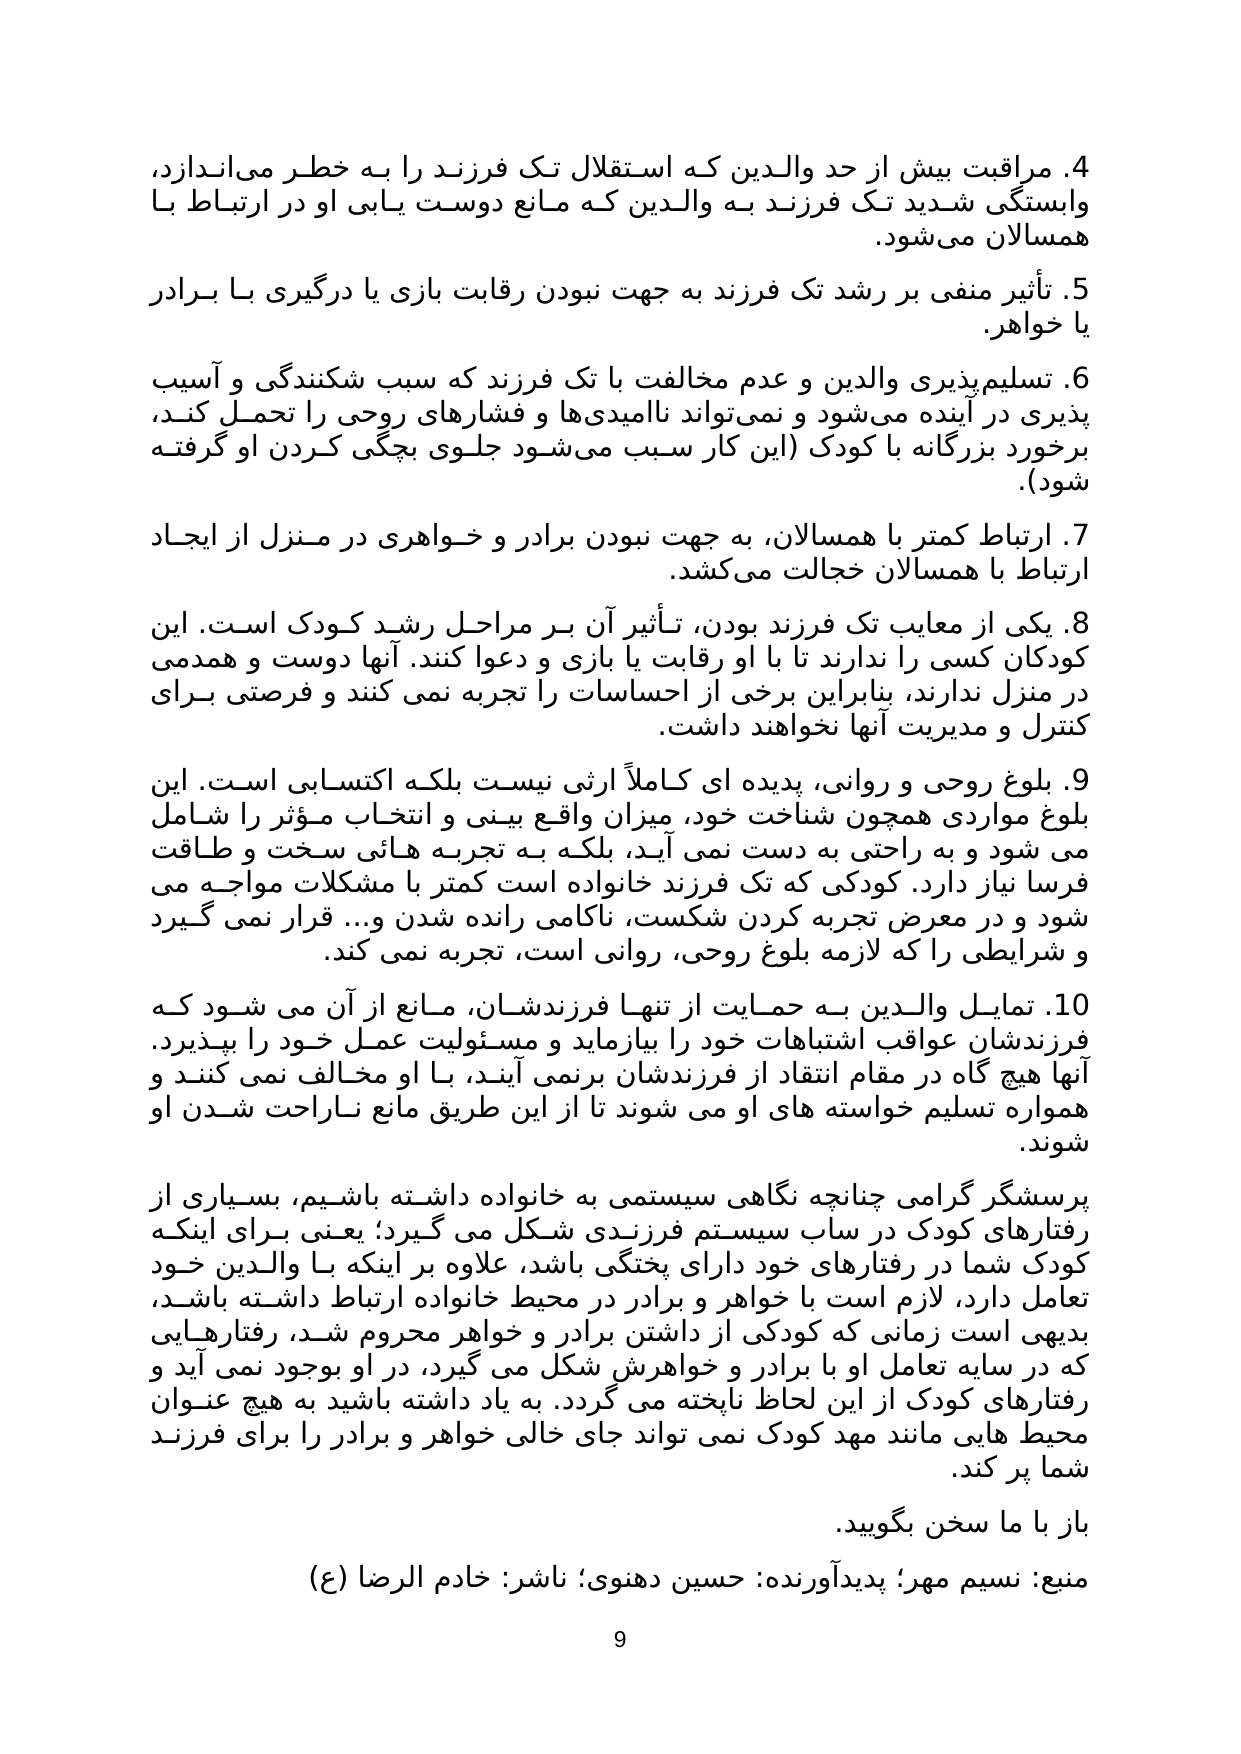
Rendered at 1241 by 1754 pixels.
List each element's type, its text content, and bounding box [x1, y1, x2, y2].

text 10. تمایل والدین به حمایت از تنها فرزندشان، مانع از آن می شود که فرزندشان عواقب اشتباهات خود را بیازماید و مسئولیت عمل خود را بپذیرد. آنها هیچ گاه در مقام انتقاد از فرزندشان برنمی آیند، با او مخالف نمی کنند و همواره تسلیم خواسته های او می شوند تا از این طریق مانع ناراحت شدن او شوند. [150, 988, 1090, 1158]
text 7. ارتباط کمتر با همسالان، به جهت نبودن برادر و خواهری در منزل از ایجاد ارتباط با همسالان خجالت می‌کشد. [150, 518, 1090, 586]
text باز با ما سخن بگویید. [150, 1505, 1090, 1539]
text پرسشگر گرامی چنانچه نگاهی سیستمی به خانواده داشته باشیم، بسیاری از رفتارهای کودک در ساب سیستم فرزندی شکل می گیرد؛ یعنی برای اینکه کودک شما در رفتارهای خود دارای پختگی باشد، علاوه بر اینکه با والدین خود تعامل دارد، لازم است با خواهر و برادر در محیط خانواده ارتباط داشته باشد، بدیهی است زمانی که کودکی از داشتن برادر و خواهر محروم شد، رفتارهایی که در سایه تعامل او با برادر و خواهرش شکل می گیرد، در او بوجود نمی آید و رفتارهای کودک از این لحاظ ناپخته می گردد. به یاد داشته باشید به هیچ عنوان محیط هایی مانند مهد کودک نمی تواند جای خالی خواهر و برادر را برای فرزند شما پر کند. [150, 1179, 1090, 1484]
text 5. تأثیر منفی بر رشد تک فرزند به جهت نبودن رقابت بازی یا درگیری با برادر یا خواهر. [150, 273, 1090, 341]
text منبع: نسیم مهر؛ پدیدآورنده: حسین دهنوی؛ ناشر: خادم الرضا (ع) [150, 1560, 1090, 1594]
text 9. بلوغ روحی و روانی، پدیده ای کاملاً ارثی نیست بلکه اکتسابی است. این بلوغ مواردی همچون شناخت خود، میزان واقع بینی و انتخاب مؤثر را شامل می شود و به راحتی به دست نمی آید، بلکه به تجربه هائی سخت و طاقت فرسا نیاز دارد. کودکی که تک فرزند خانواده است کمتر با مشکلات مواجه می شود و در معرض تجربه کردن شکست، ناکامی رانده شدن و... قرار نمی گیرد و شرایطی را که لازمه بلوغ روحی، روانی است، تجربه نمی کند. [150, 763, 1090, 967]
text 6. تسلیم‌پذیری والدین و عدم مخالفت با تک فرزند که سبب شکنندگی و آسیب پذیری در آینده می‌شود و نمی‌تواند ناامیدی‌ها و فشارهای روحی را تحمل کند، برخورد بزرگانه با کودک (این کار سبب می‌شود جلوی بچگی کردن او گرفته شود). [150, 361, 1090, 497]
text 4. مراقبت بیش از حد والدین که استقلال تک فرزند را به خطر می‌اندازد، وابستگی شدید تک فرزند به والدین که مانع دوست یابی او در ارتباط با همسالان می‌شود. [150, 150, 1090, 252]
text 8. یکی از معایب تک فرزند بودن، تأثیر آن بر مراحل رشد کودک است. این کودکان کسی را ندارند تا با او رقابت یا بازی و دعوا کنند. آنها دوست و همدمی در منزل ندارند، بنابراین برخی از احساسات را تجربه نمی کنند و فرصتی برای کنترل و مدیریت آنها نخواهند داشت. [150, 607, 1090, 743]
